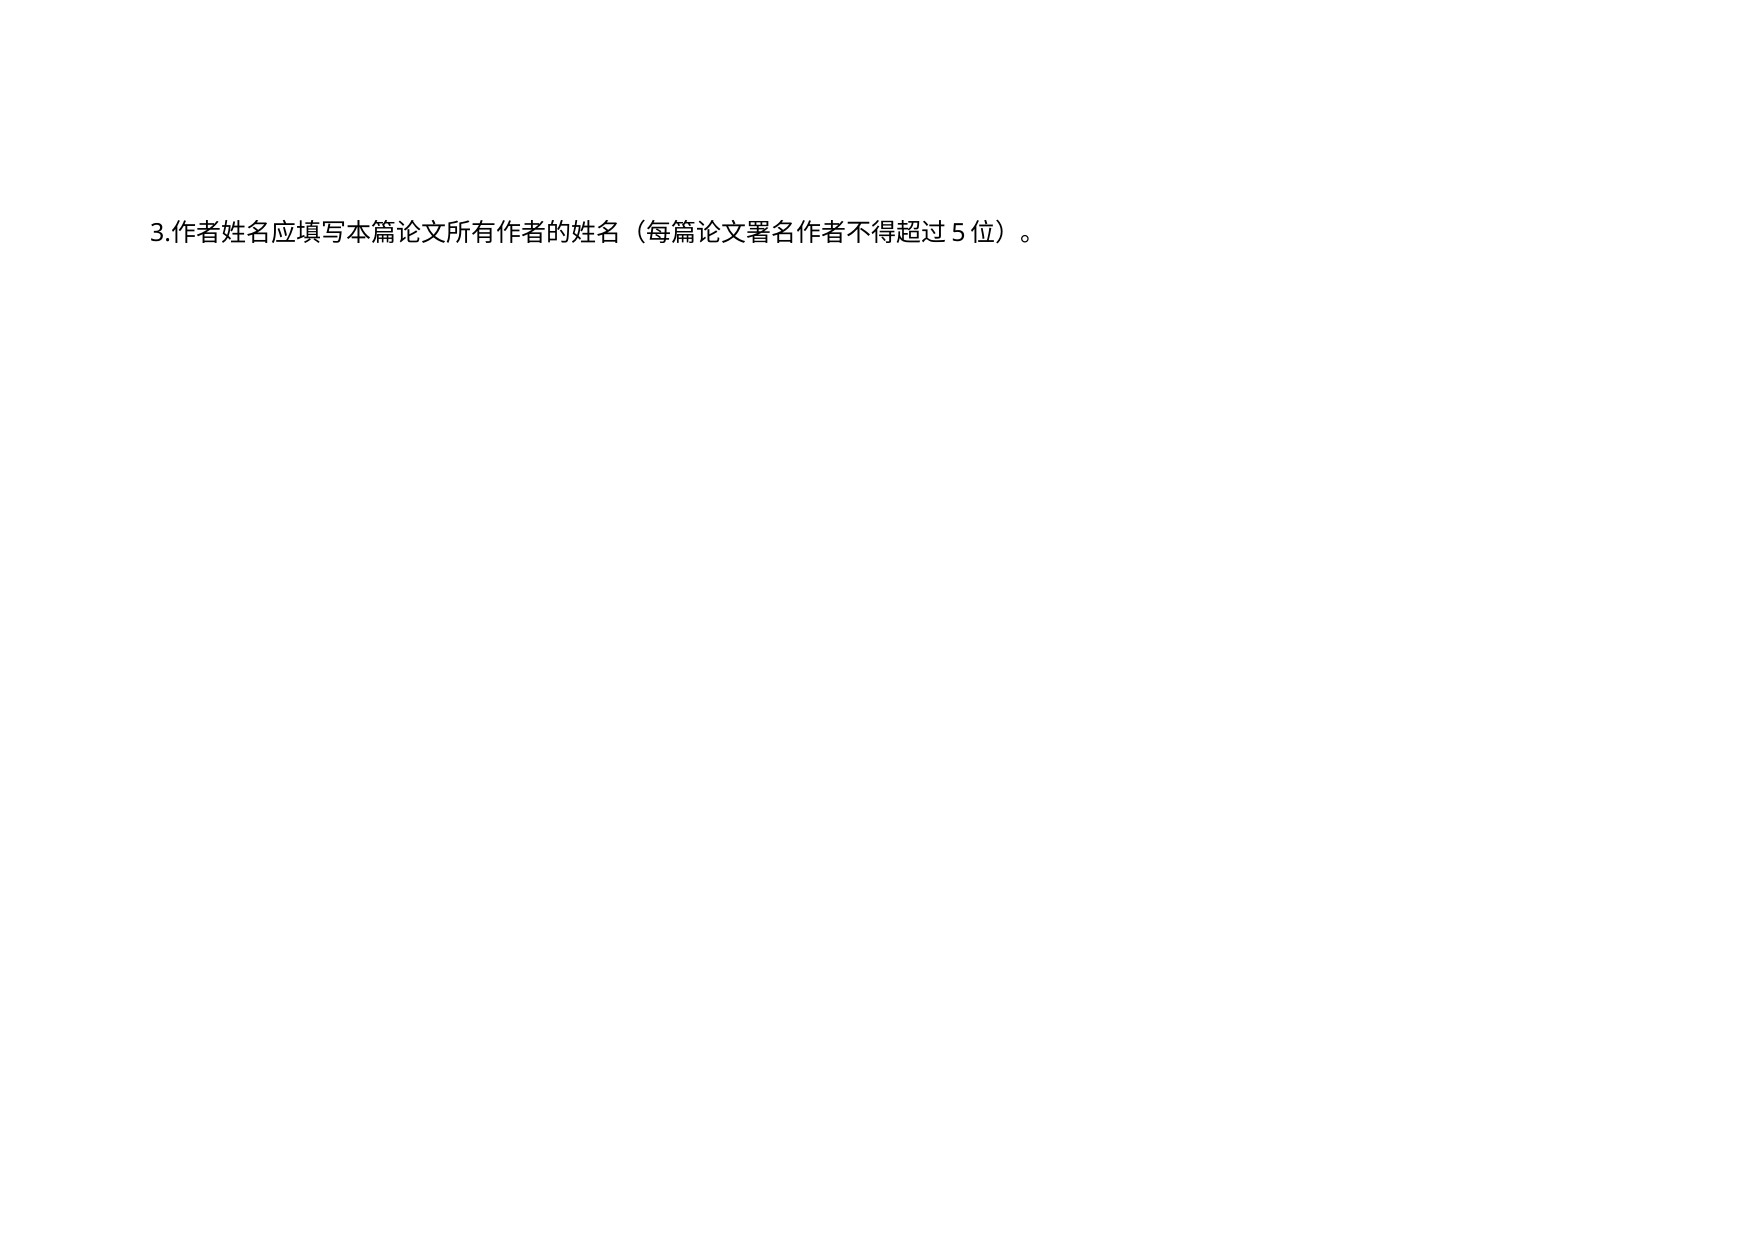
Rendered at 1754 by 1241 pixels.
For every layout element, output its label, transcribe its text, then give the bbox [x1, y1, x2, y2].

text 3.作者姓名应填写本篇论文所有作者的姓名（每篇论文署名作者不得超过5位）。 [150, 198, 1604, 263]
